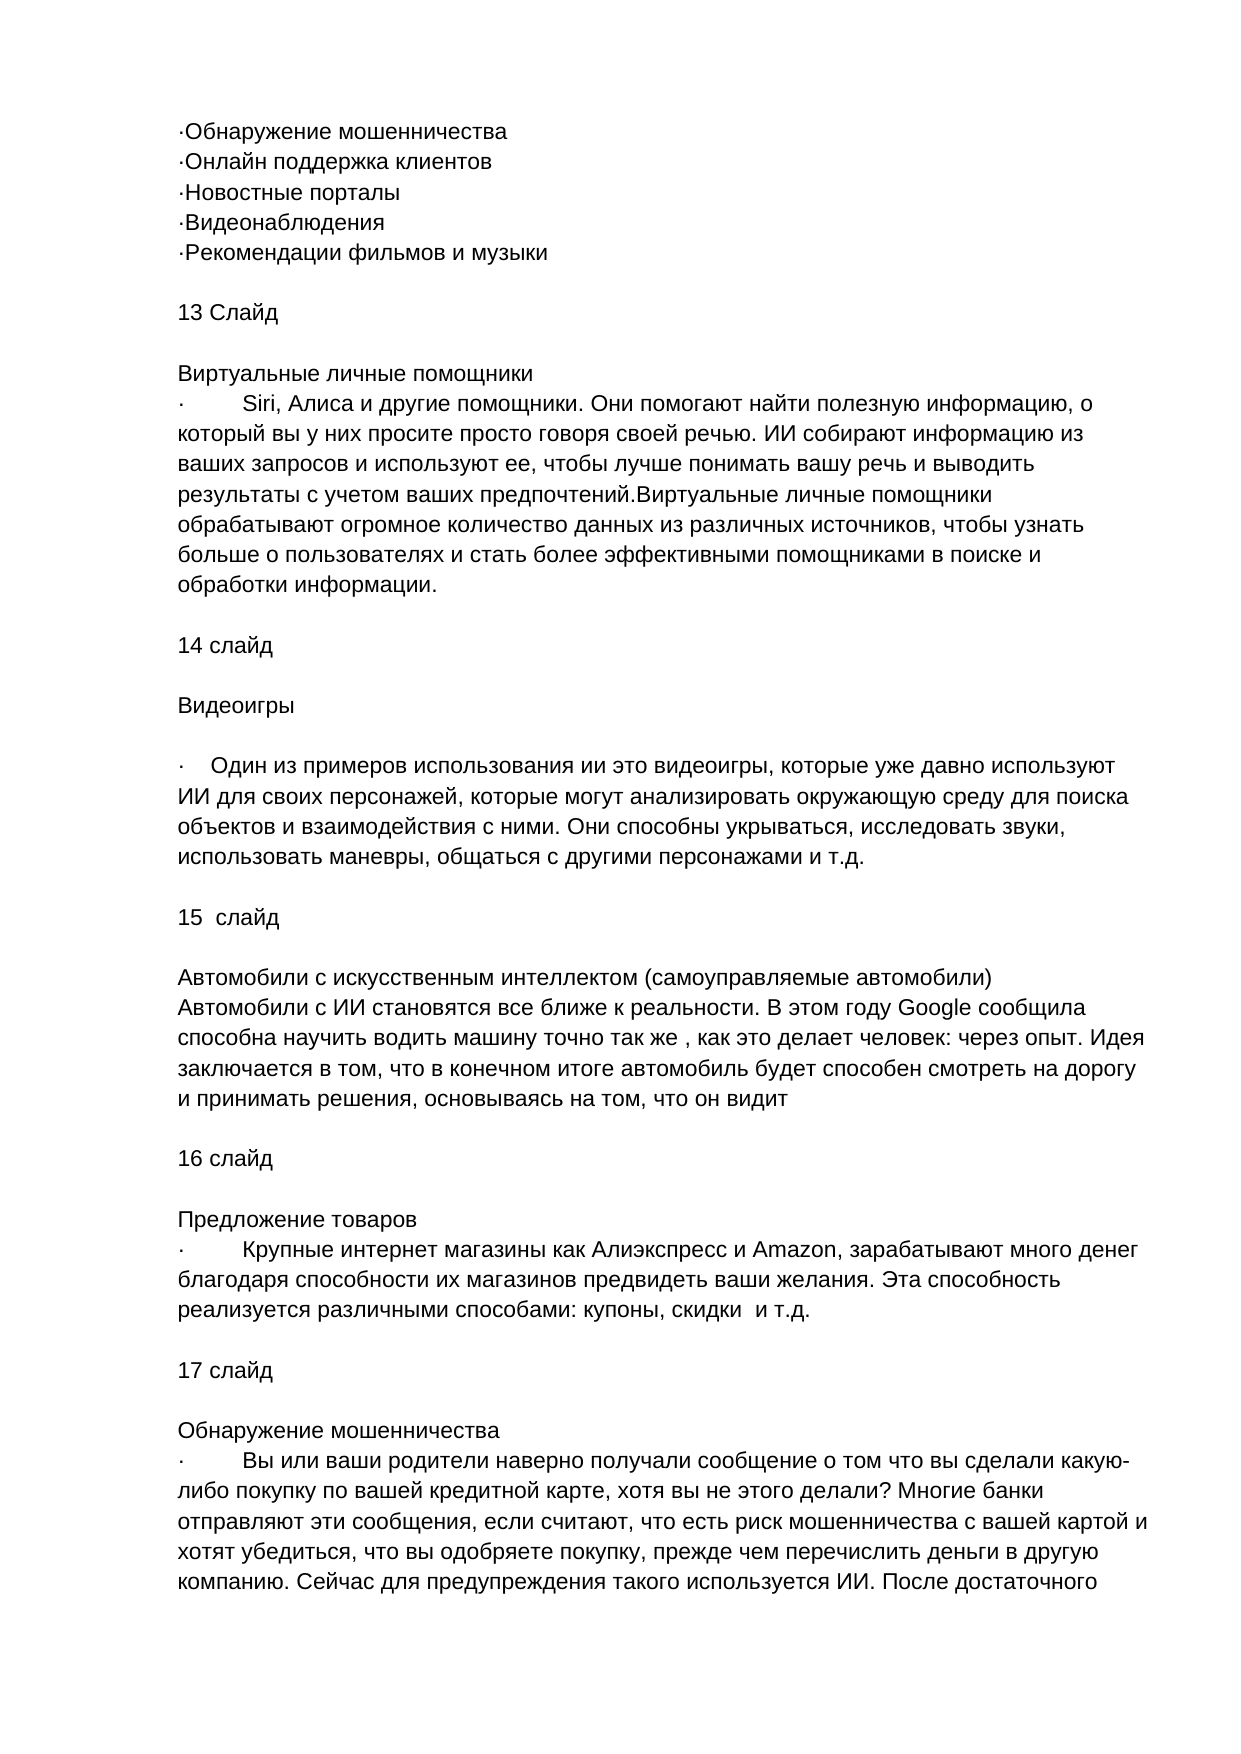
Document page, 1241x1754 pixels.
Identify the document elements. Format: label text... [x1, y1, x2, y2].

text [177, 1447, 1152, 1594]
text 16 слайд [177, 1145, 1152, 1172]
text Видеоигры [177, 692, 1152, 718]
text 14 слайд [177, 632, 1152, 658]
text · Siri, Алиса и другие помощники. Они помогают найти полезную информацию, о который вы у них просите просто говоря своей речью. ИИ собирают информацию из ваших запросов и используют ее, чтобы лучше понимать вашу речь и выводить результаты с учетом ваших предпочтений.Виртуальные личные помощники обрабатывают огромное количество данных из различных источников, чтобы узнать больше о пользователях и стать более эффективными помощниками в поиске и обработки информации. [177, 390, 1152, 598]
text 15 слайд [177, 903, 1152, 930]
text ·Онлайн поддержка клиентов [177, 148, 1152, 175]
text Виртуальные личные помощники [177, 360, 1152, 386]
text 13 Слайд [177, 299, 1152, 326]
text · Крупные интернет магазины как Алиэкспресс и Amazon, зарабатывают много денег благодаря способности их магазинов предвидеть ваши желания. Эта способность реализуется различными способами: купоны, скидки и т.д. [177, 1236, 1152, 1323]
text ·Новостные порталы [177, 178, 1152, 205]
text Автомобили с ИИ становятся все ближе к реальности. В этом году Google сообщила способна научить водить машину точно так же , как это делает человек: через опыт. Идея заключается в том, что в конечном итоге автомобиль будет способен смотреть на дорогу и принимать решения, основываясь на том, что он видит [177, 994, 1152, 1111]
text 17 слайд [177, 1357, 1152, 1383]
text · Один из примеров использования ии это видеоигры, которые уже давно используют ИИ для своих персонажей, которые могут анализировать окружающую среду для поиска объектов и взаимодействия с ними. Они способны укрываться, исследовать звуки, использовать маневры, общаться с другими персонажами и т.д. [177, 752, 1152, 869]
text ·Обнаружение мошенничества [177, 118, 1152, 144]
text Предложение товаров [177, 1206, 1152, 1232]
text Обнаружение мошенничества [177, 1417, 1152, 1443]
text Автомобили с искусственным интеллектом (самоуправляемые автомобили) [177, 964, 1152, 990]
text ·Видеонаблюдения [177, 209, 1152, 235]
text ·Рекомендации фильмов и музыки [177, 239, 1152, 265]
